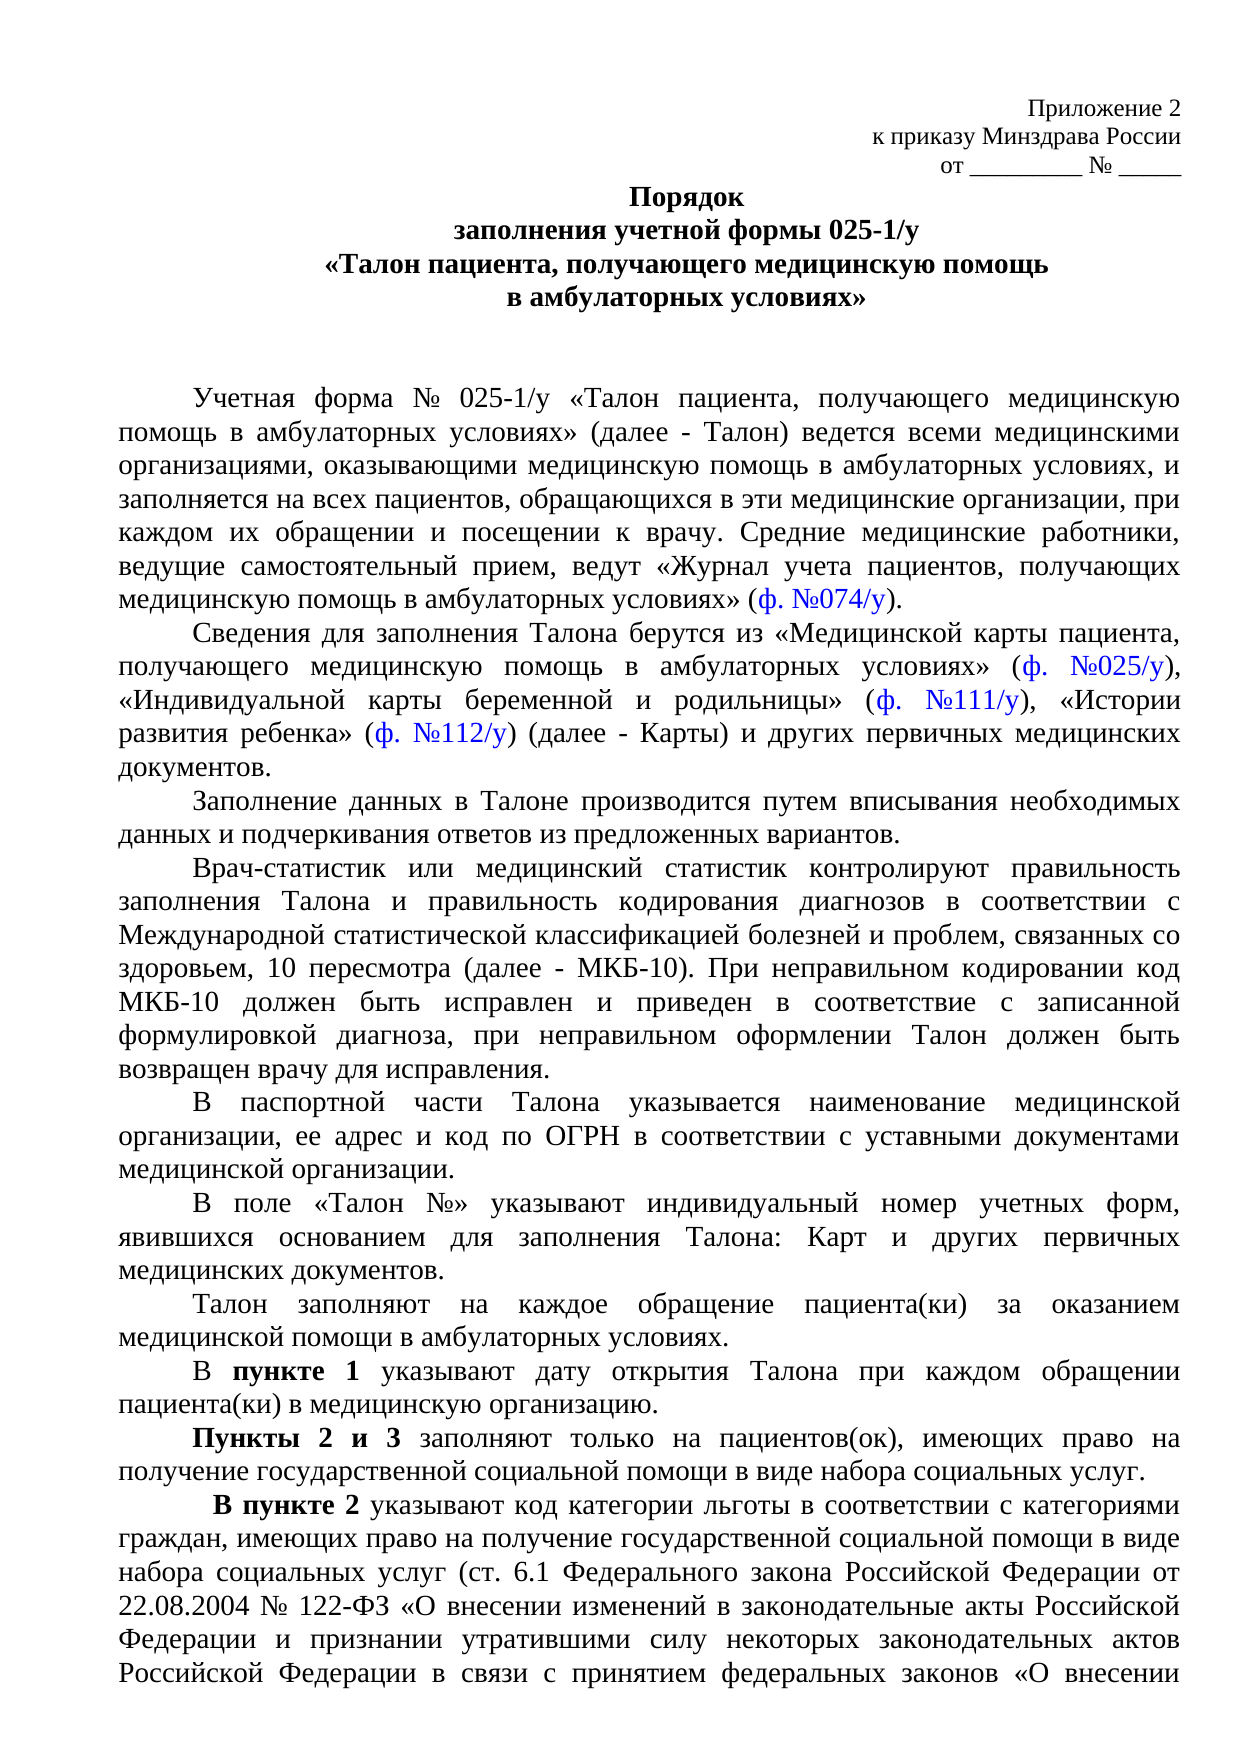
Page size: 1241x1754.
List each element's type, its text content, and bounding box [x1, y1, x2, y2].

text заполнения учетной формы 025-1/у [118, 212, 1181, 246]
text Врач-статистик или медицинский статистик контролируют правильность заполнения Талона и правильность кодирования диагнозов в соответствии с Международной статистической классификацией болезней и проблем, связанных со здоровьем, 10 пересмотра (далее - МКБ-10). При неправильном кодировании код МКБ-10 должен быть исправлен и приведен в соответствие с записанной формулировкой диагноза, при неправильном оформлении Талон должен быть возвращен врачу для исправления. [118, 850, 1181, 1084]
text В паспортной части Талона указывается наименование медицинской организации, ее адрес и код по ОГРН в соответствии с уставными документами медицинской организации. [118, 1084, 1181, 1185]
text к приказу Минздрава России [118, 121, 1181, 150]
text Порядок [118, 179, 1181, 212]
text Учетная форма № 025-1/у «Талон пациента, получающего медицинскую помощь в амбулаторных условиях» (далее - Талон) ведется всеми медицинскими организациями, оказывающими медицинскую помощь в амбулаторных условиях, и заполняется на всех пациентов, обращающихся в эти медицинские организации, при каждом их обращении и посещении к врачу. Средние медицинские работники, ведущие самостоятельный прием, ведут «Журнал учета пациентов, получающих медицинскую помощь в амбулаторных условиях» (ф. №074/у). [118, 380, 1181, 615]
text Приложение 2 [118, 93, 1181, 121]
text Пункты 2 и 3 заполняют только на пациентов(ок), имеющих право на получение государственной социальной помощи в виде набора социальных услуг. [118, 1420, 1181, 1487]
text В пункте 1 указывают дату открытия Талона при каждом обращении пациента(ки) в медицинскую организацию. [118, 1353, 1181, 1420]
text Талон заполняют на каждое обращение пациента(ки) за оказанием медицинской помощи в амбулаторных условиях. [118, 1286, 1181, 1353]
text Заполнение данных в Талоне производится путем вписывания необходимых данных и подчеркивания ответов из предложенных вариантов. [118, 783, 1181, 850]
text «Талон пациента, получающего медицинскую помощь [118, 246, 1181, 279]
text в амбулаторных условиях» [118, 279, 1181, 313]
text Сведения для заполнения Талона берутся из «Медицинской карты пациента, получающего медицинскую помощь в амбулаторных условиях» (ф. №025/у), «Индивидуальной карты беременной и родильницы» (ф. №111/у), «Истории развития ребенка» (ф. №112/у) (далее - Карты) и других первичных медицинских документов. [118, 615, 1181, 783]
text В поле «Талон №» указывают индивидуальный номер учетных форм, явившихся основанием для заполнения Талона: Карт и других первичных медицинских документов. [118, 1185, 1181, 1286]
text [118, 1487, 1181, 1688]
text от _________ № _____ [118, 150, 1181, 179]
